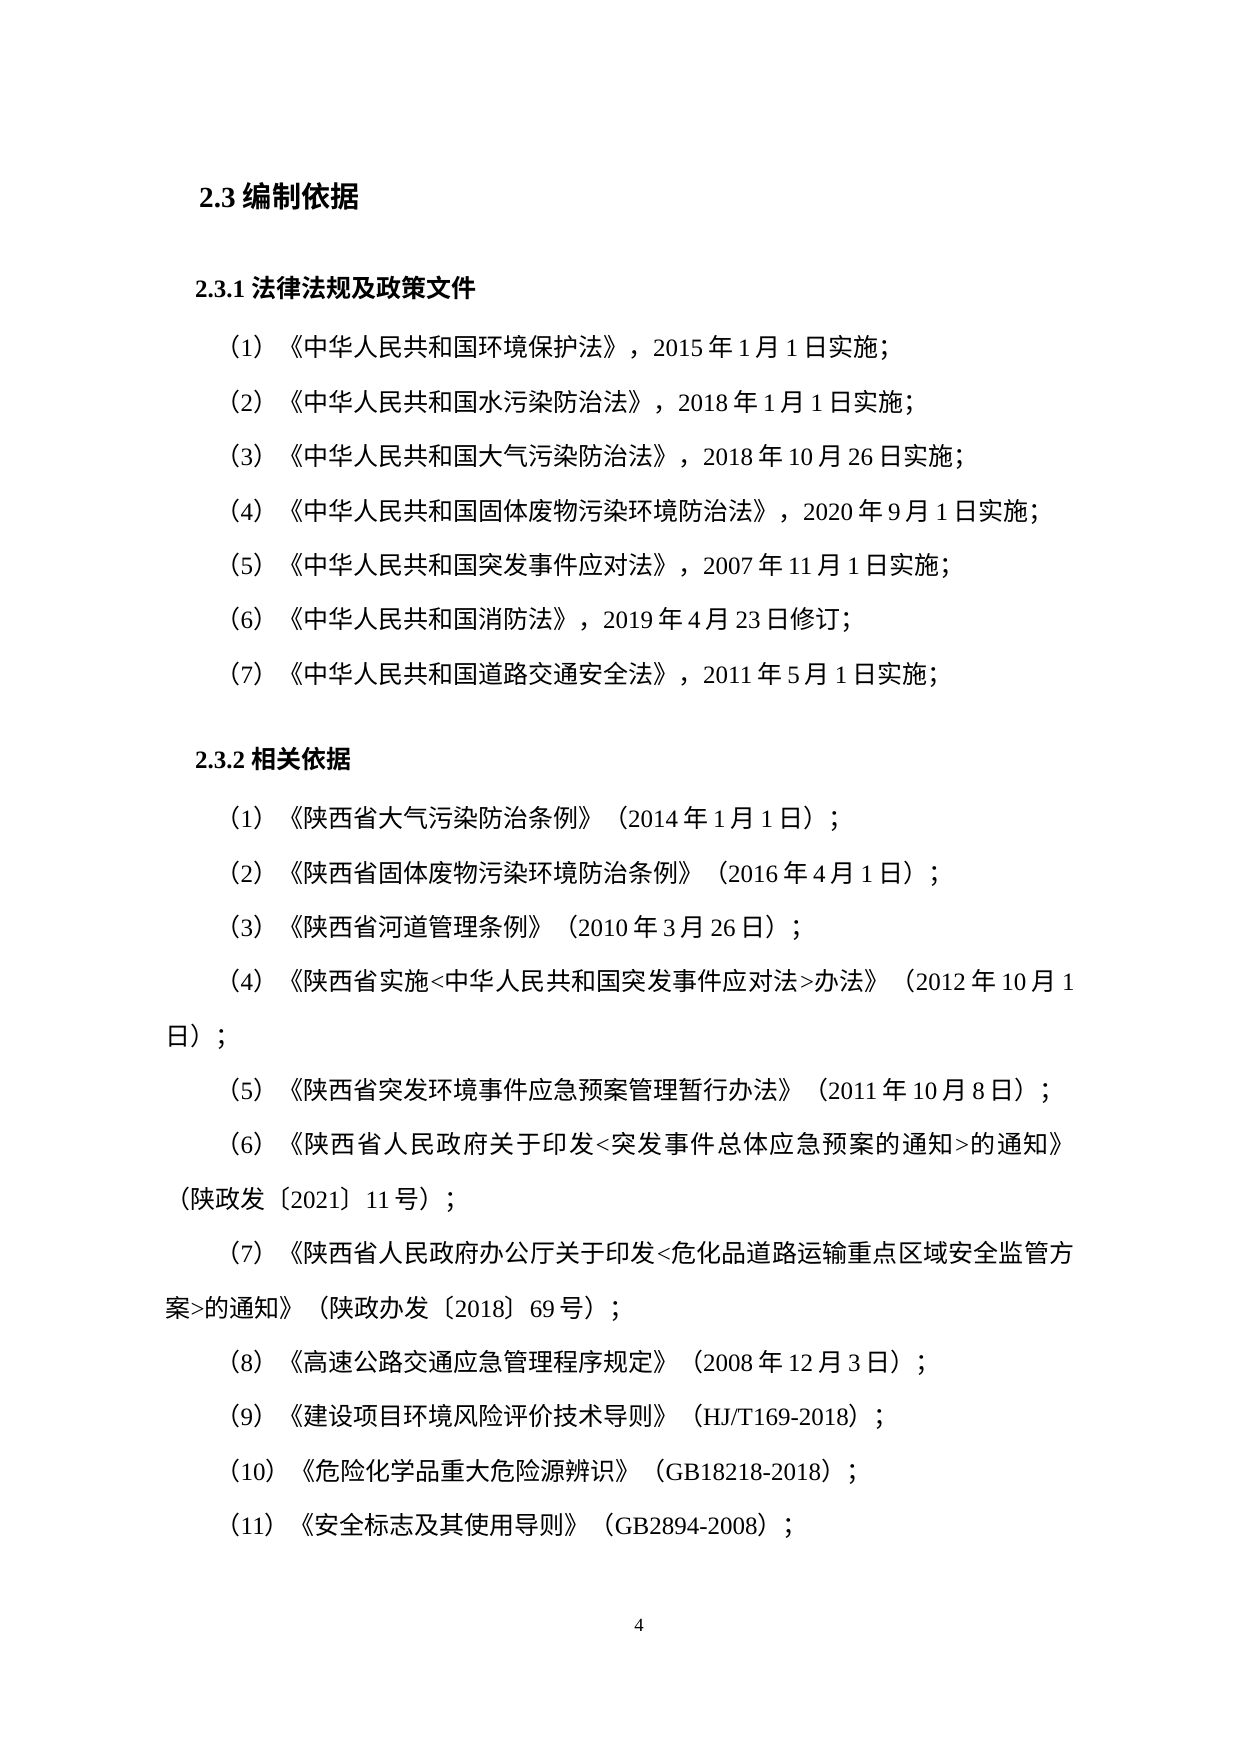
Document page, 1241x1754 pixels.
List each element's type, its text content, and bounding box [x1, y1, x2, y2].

subtitle 2.3.2 相关依据 [165, 725, 1075, 790]
list 《危险化学品重大危险源辨识》（GB18218-2018）； [165, 1451, 1075, 1487]
subtitle 2.3 编制依据 [165, 162, 1075, 227]
list 《陕西省人民政府关于印发<突发事件总体应急预案的通知>的通知》（陕政发〔2021〕11号）； [165, 1125, 1075, 1216]
list 《中华人民共和国道路交通安全法》，2011年5月1日实施； [165, 654, 1075, 690]
list 《陕西省突发环境事件应急预案管理暂行办法》（2011年10月8日）； [165, 1071, 1075, 1107]
list 《陕西省大气污染防治条例》（2014年1月1日）； [165, 799, 1075, 835]
list 《中华人民共和国消防法》，2019年4月23日修订； [165, 600, 1075, 636]
list 《中华人民共和国固体废物污染环境防治法》，2020年9月1日实施； [165, 491, 1075, 527]
list 《陕西省河道管理条例》（2010年3月26日）； [165, 907, 1075, 944]
list 《中华人民共和国环境保护法》，2015年1月1日实施； [165, 328, 1075, 364]
list 《建设项目环境风险评价技术导则》（HJ/T169-2018）； [165, 1397, 1075, 1433]
list 《高速公路交通应急管理程序规定》（2008年12月3日）； [165, 1342, 1075, 1379]
list 《陕西省实施<中华人民共和国突发事件应对法>办法》（2012年10月1日）； [165, 962, 1075, 1052]
list 《中华人民共和国大气污染防治法》，2018年10月26日实施； [165, 437, 1075, 473]
list 《中华人民共和国水污染防治法》，2018年1月1日实施； [165, 382, 1075, 418]
list 《中华人民共和国突发事件应对法》，2007年11月1日实施； [165, 545, 1075, 582]
list 《陕西省人民政府办公厅关于印发<危化品道路运输重点区域安全监管方案>的通知》（陕政办发〔2018〕69号）； [165, 1234, 1075, 1324]
subtitle 2.3.1 法律法规及政策文件 [165, 254, 1075, 319]
list 《安全标志及其使用导则》（GB2894-2008）； [165, 1506, 1075, 1542]
list 《陕西省固体废物污染环境防治条例》（2016年4月1日）； [165, 853, 1075, 889]
